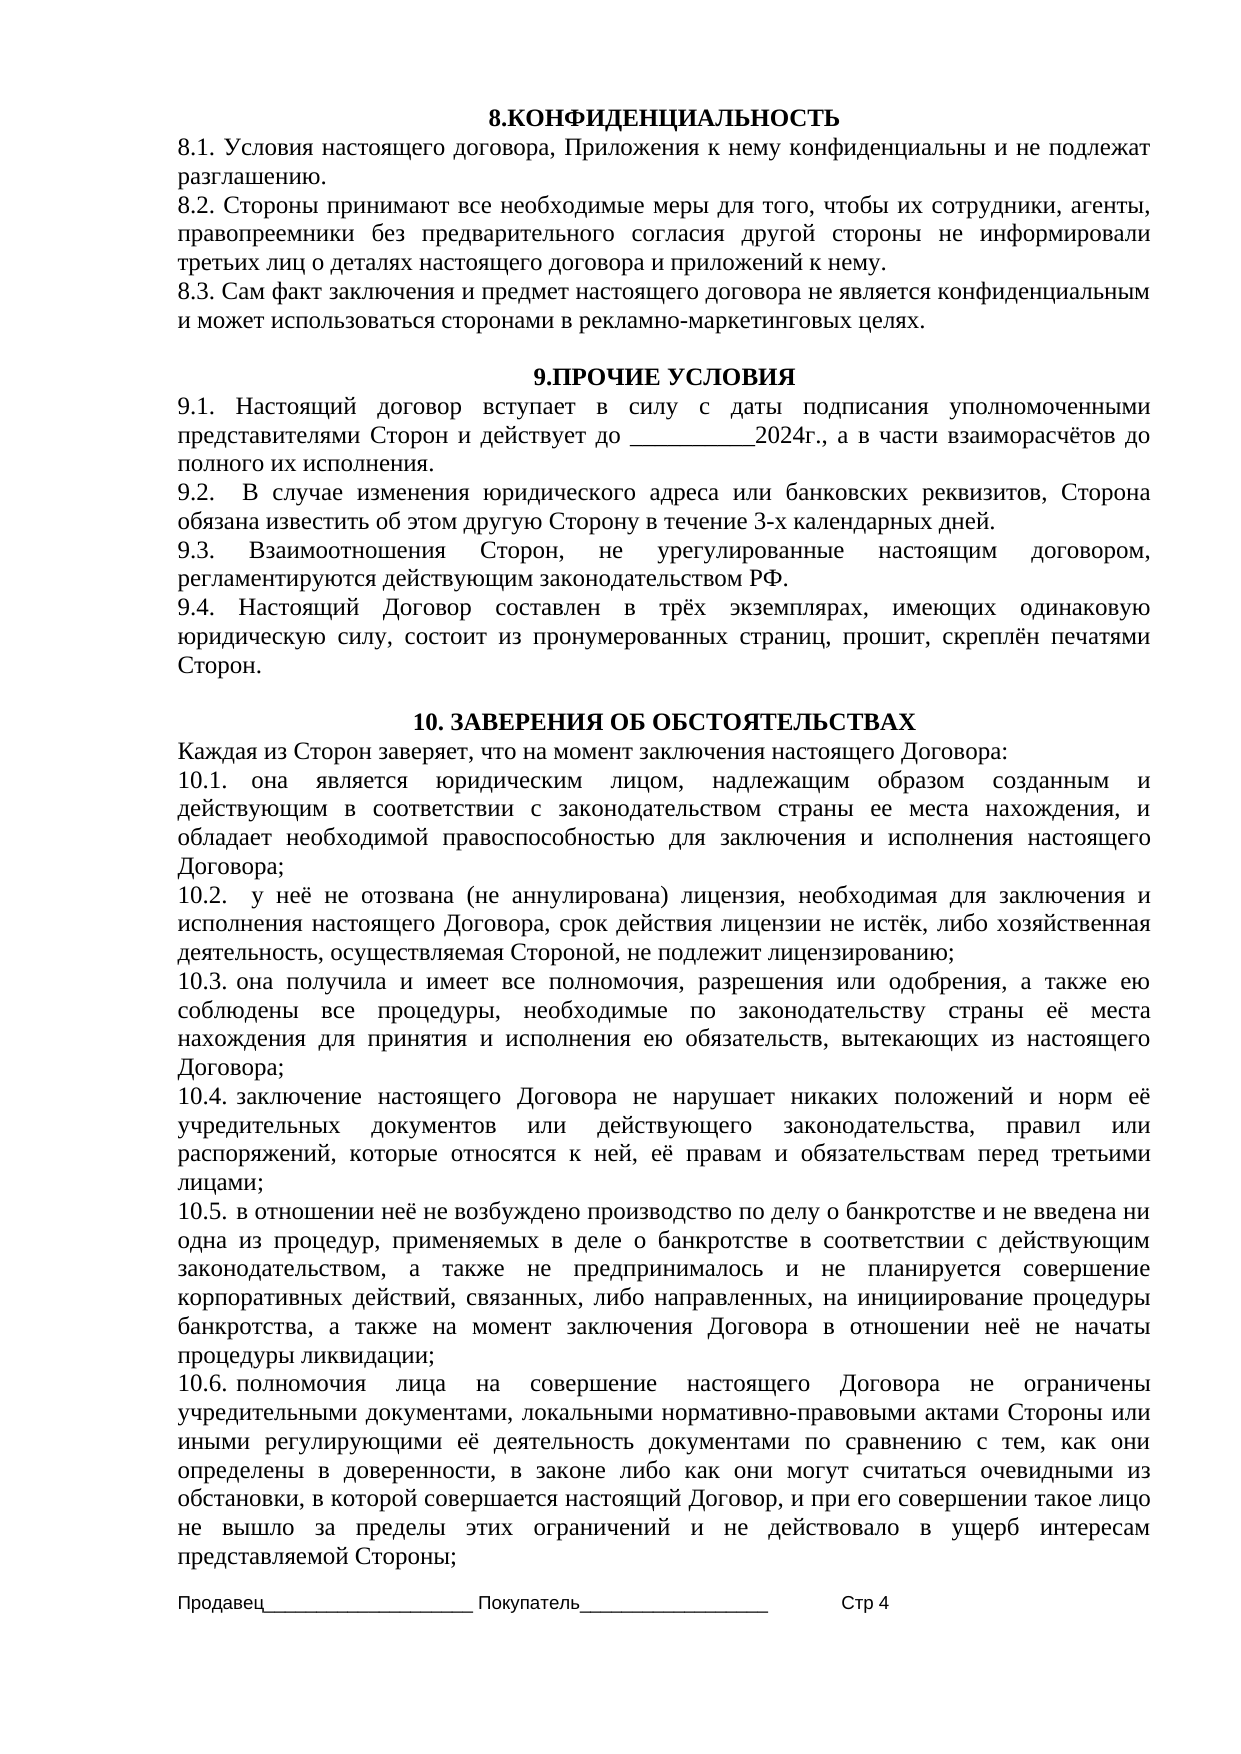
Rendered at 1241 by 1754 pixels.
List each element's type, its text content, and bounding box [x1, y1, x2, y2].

text 10. ЗАВЕРЕНИЯ ОБ ОБСТОЯТЕЛЬСТВАХ [177, 707, 1152, 736]
text 9.4. Настоящий Договор составлен в трёх экземплярах, имеющих одинаковую юридическую силу, состоит из пронумерованных страниц, прошит, скреплён печатями Сторон. [177, 592, 1152, 678]
text Каждая из Сторон заверяет, что на момент заключения настоящего Договора: [177, 736, 1152, 765]
text 9.2. В случае изменения юридического адреса или банковских реквизитов, Сторона обязана известить об этом другую Сторону в течение 3-х календарных дней. [177, 477, 1152, 535]
list заключение настоящего Договора не нарушает никаких положений и норм её учредительных документов или действующего законодательства, правил или распоряжений, которые относятся к ней, её правам и обязательствам перед третьими лицами; [177, 1081, 1152, 1196]
list она является юридическим лицом, надлежащим образом созданным и действующим в соответствии с законодательством страны ее места нахождения, и обладает необходимой правоспособностью для заключения и исполнения настоящего Договора; [177, 765, 1152, 880]
list у неё не отозвана (не аннулирована) лицензия, необходимая для заключения и исполнения настоящего Договора, срок действия лицензии не истёк, либо хозяйственная деятельность, осуществляемая Стороной, не подлежит лицензированию; [177, 880, 1152, 966]
text 8.3. Сам факт заключения и предмет настоящего договора не является конфиденциальным и может использоваться сторонами в рекламно-маркетинговых целях. [177, 276, 1152, 333]
text 8.1. Условия настоящего договора, Приложения к нему конфиденциальны и не подлежат разглашению. [177, 132, 1152, 190]
text 9.ПРОЧИЕ УСЛОВИЯ [177, 362, 1152, 391]
text 8.КОНФИДЕНЦИАЛЬНОСТЬ [177, 103, 1152, 132]
text 8.2. Стороны принимают все необходимые меры для того, чтобы их сотрудники, агенты, правопреемники без предварительного согласия другой стороны не информировали третьих лиц о деталях настоящего договора и приложений к нему. [177, 190, 1152, 276]
text 9.3. Взаимоотношения Сторон, не урегулированные настоящим договором, регламентируются действующим законодательством РФ. [177, 535, 1152, 592]
list она получила и имеет все полномочия, разрешения или одобрения, а также ею соблюдены все процедуры, необходимые по законодательству страны её места нахождения для принятия и исполнения ею обязательств, вытекающих из настоящего Договора; [177, 966, 1152, 1081]
list полномочия лица на совершение настоящего Договора не ограничены учредительными документами, локальными нормативно-правовыми актами Стороны или иными регулирующими её деятельность документами по сравнению с тем, как они определены в доверенности, в законе либо как они могут считаться очевидными из обстановки, в которой совершается настоящий Договор, и при его совершении такое лицо не вышло за пределы этих ограничений и не действовало в ущерб интересам представляемой Стороны; [177, 1368, 1152, 1570]
list в отношении неё не возбуждено производство по делу о банкротстве и не введена ни одна из процедур, применяемых в деле о банкротстве в соответствии с действующим законодательством, а также не предпринималось и не планируется совершение корпоративных действий, связанных, либо направленных, на инициирование процедуры банкротства, а также на момент заключения Договора в отношении неё не начаты процедуры ликвидации; [177, 1196, 1152, 1368]
text 9.1. Настоящий договор вступает в силу с даты подписания уполномоченными представителями Сторон и действует до __________2024г., а в части взаиморасчётов до полного их исполнения. [177, 391, 1152, 477]
